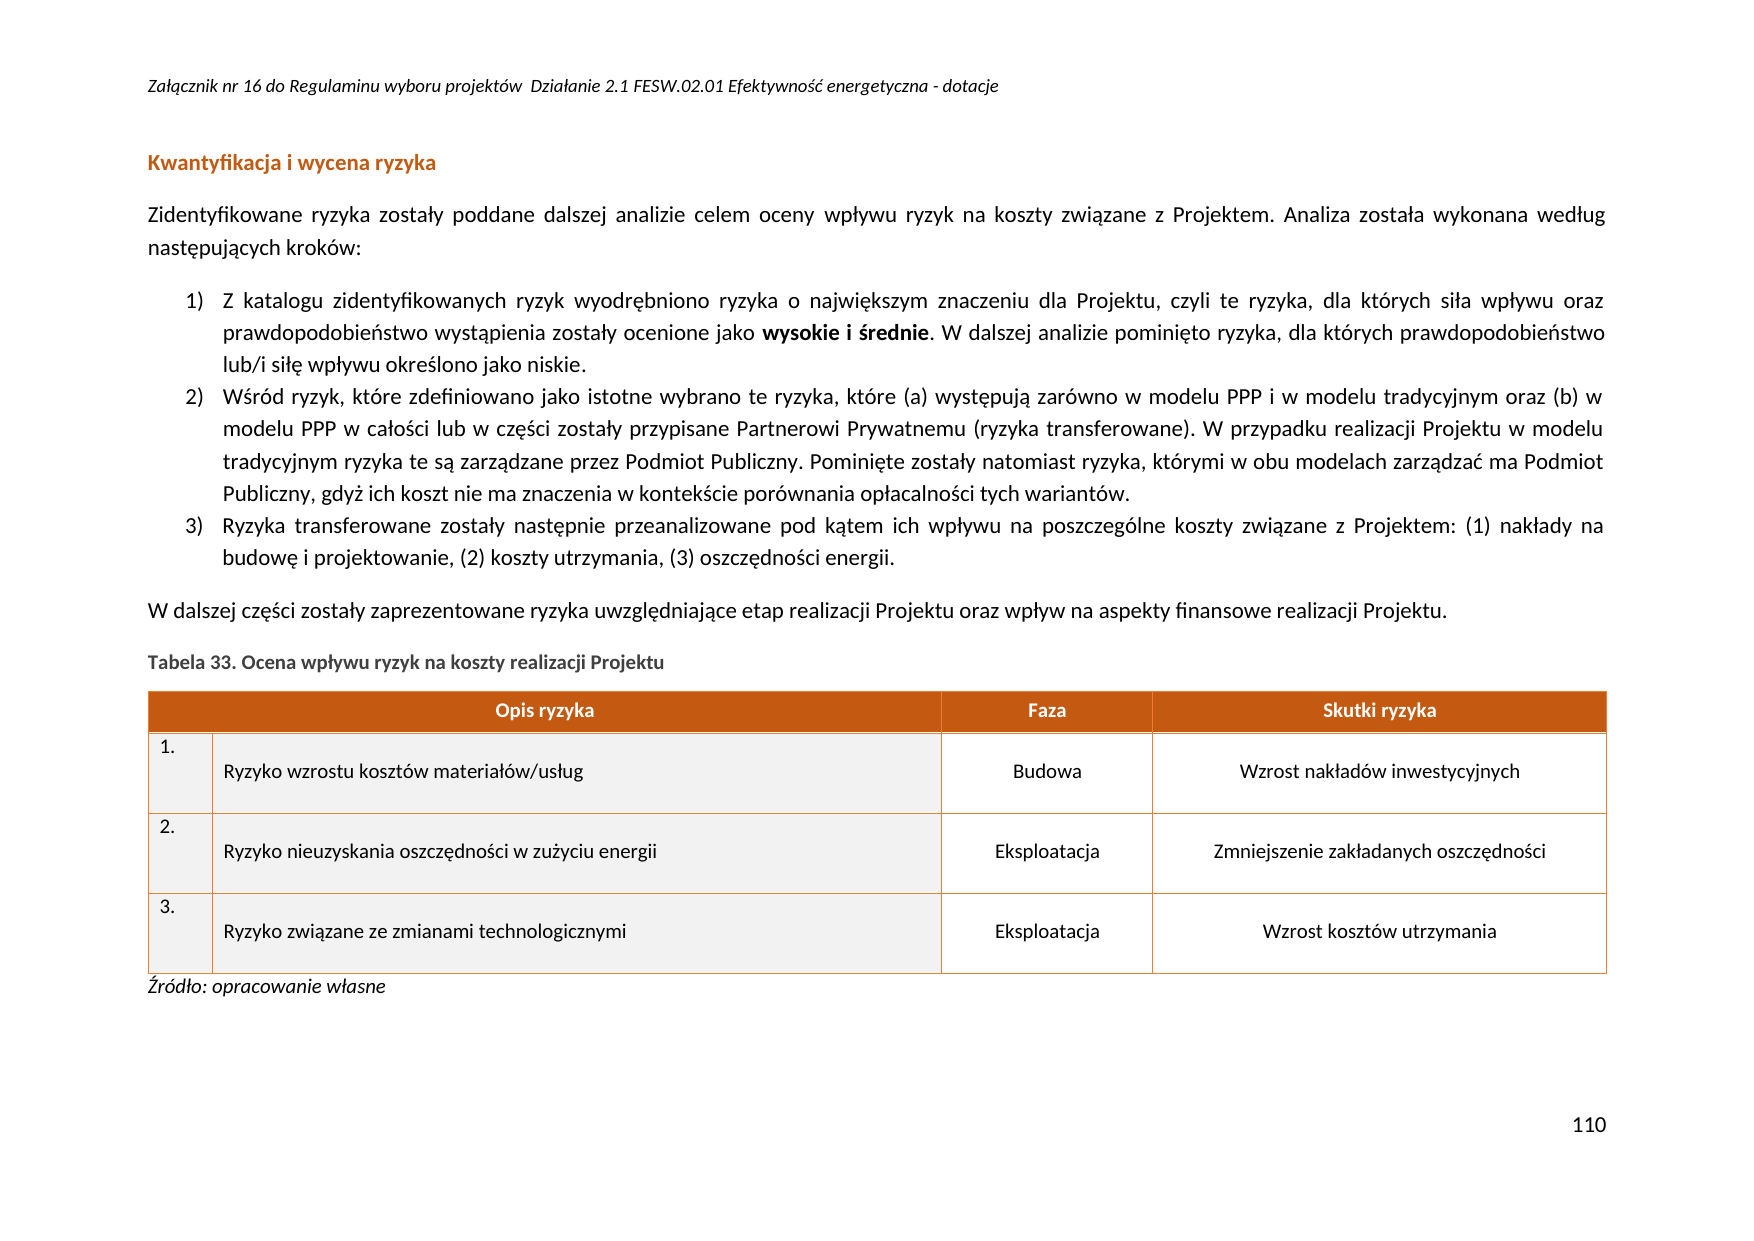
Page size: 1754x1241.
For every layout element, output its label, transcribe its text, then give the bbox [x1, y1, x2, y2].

text Tabela 33. Ocena wpływu ryzyk na koszty realizacji Projektu [148, 649, 1606, 675]
table_cell Eksploatacja [942, 894, 1152, 972]
text Kwantyfikacja i wycena ryzyka [148, 148, 1606, 176]
table_header Opis ryzyka [149, 692, 941, 732]
table_header Faza [942, 692, 1152, 732]
text Zidentyfikowane ryzyka zostały poddane dalszej analizie celem oceny wpływu ryzyk na koszty związane z Projektem. Analiza została wykonana według następujących kroków: [148, 201, 1606, 261]
table_cell Ryzyko wzrostu kosztów materiałów/usług [213, 734, 941, 812]
table_cell Ryzyko związane ze zmianami technologicznymi [213, 894, 941, 972]
table_cell Budowa [942, 734, 1152, 812]
table_cell Wzrost kosztów utrzymania [1153, 894, 1606, 972]
table_cell Ryzyko nieuzyskania oszczędności w zużyciu energii [213, 814, 941, 892]
table_cell Wzrost nakładów inwestycyjnych [1153, 734, 1606, 812]
list Z katalogu zidentyfikowanych ryzyk wyodrębniono ryzyka o największym znaczeniu dla Projektu, czyli te ryzyka, dla których siła wpływu oraz prawdopodobieństwo wystąpienia zostały ocenione jako wysokie i średnie. W dalszej analizie pominięto ryzyka, dla których prawdopodobieństwo lub/i siłę wpływu określono jako niskie. [185, 286, 1606, 378]
table_cell [149, 894, 212, 972]
list Ryzyka transferowane zostały następnie przeanalizowane pod kątem ich wpływu na poszczególne koszty związane z Projektem: (1) nakłady na budowę i projektowanie, (2) koszty utrzymania, (3) oszczędności energii. [185, 511, 1606, 571]
text Źródło: opracowanie własne [148, 974, 1606, 999]
table_cell [149, 734, 212, 812]
table_header Skutki ryzyka [1153, 692, 1606, 732]
table_cell Eksploatacja [942, 814, 1152, 892]
table_cell [149, 814, 212, 892]
table_cell Zmniejszenie zakładanych oszczędności [1153, 814, 1606, 892]
list Wśród ryzyk, które zdefiniowano jako istotne wybrano te ryzyka, które (a) występują zarówno w modelu PPP i w modelu tradycyjnym oraz (b) w modelu PPP w całości lub w części zostały przypisane Partnerowi Prywatnemu (ryzyka transferowane). W przypadku realizacji Projektu w modelu tradycyjnym ryzyka te są zarządzane przez Podmiot Publiczny. Pominięte zostały natomiast ryzyka, którymi w obu modelach zarządzać ma Podmiot Publiczny, gdyż ich koszt nie ma znaczenia w kontekście porównania opłacalności tych wariantów. [185, 382, 1606, 507]
text W dalszej części zostały zaprezentowane ryzyka uwzględniające etap realizacji Projektu oraz wpływ na aspekty finansowe realizacji Projektu. [148, 596, 1606, 624]
